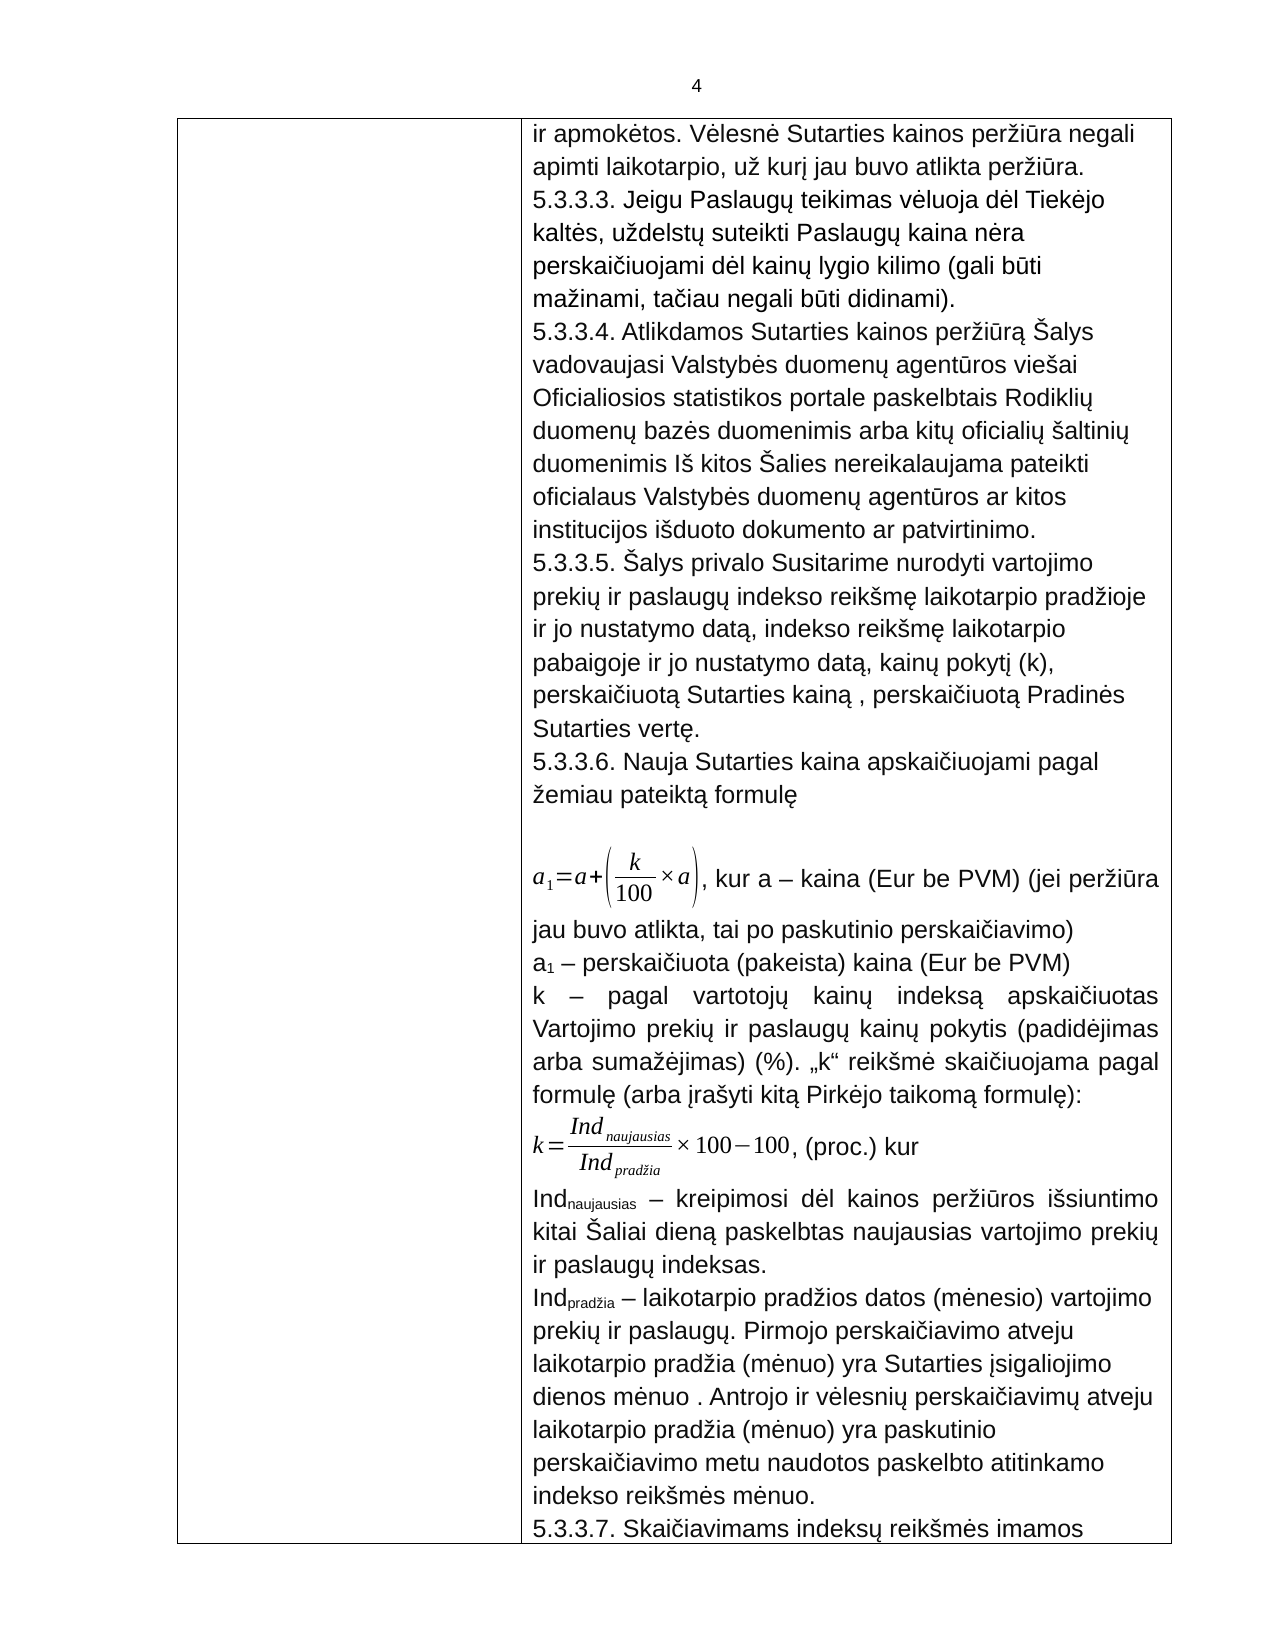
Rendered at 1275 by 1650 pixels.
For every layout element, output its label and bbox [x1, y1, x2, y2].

table_cell [178, 119, 521, 1543]
table_cell [522, 119, 1171, 1543]
